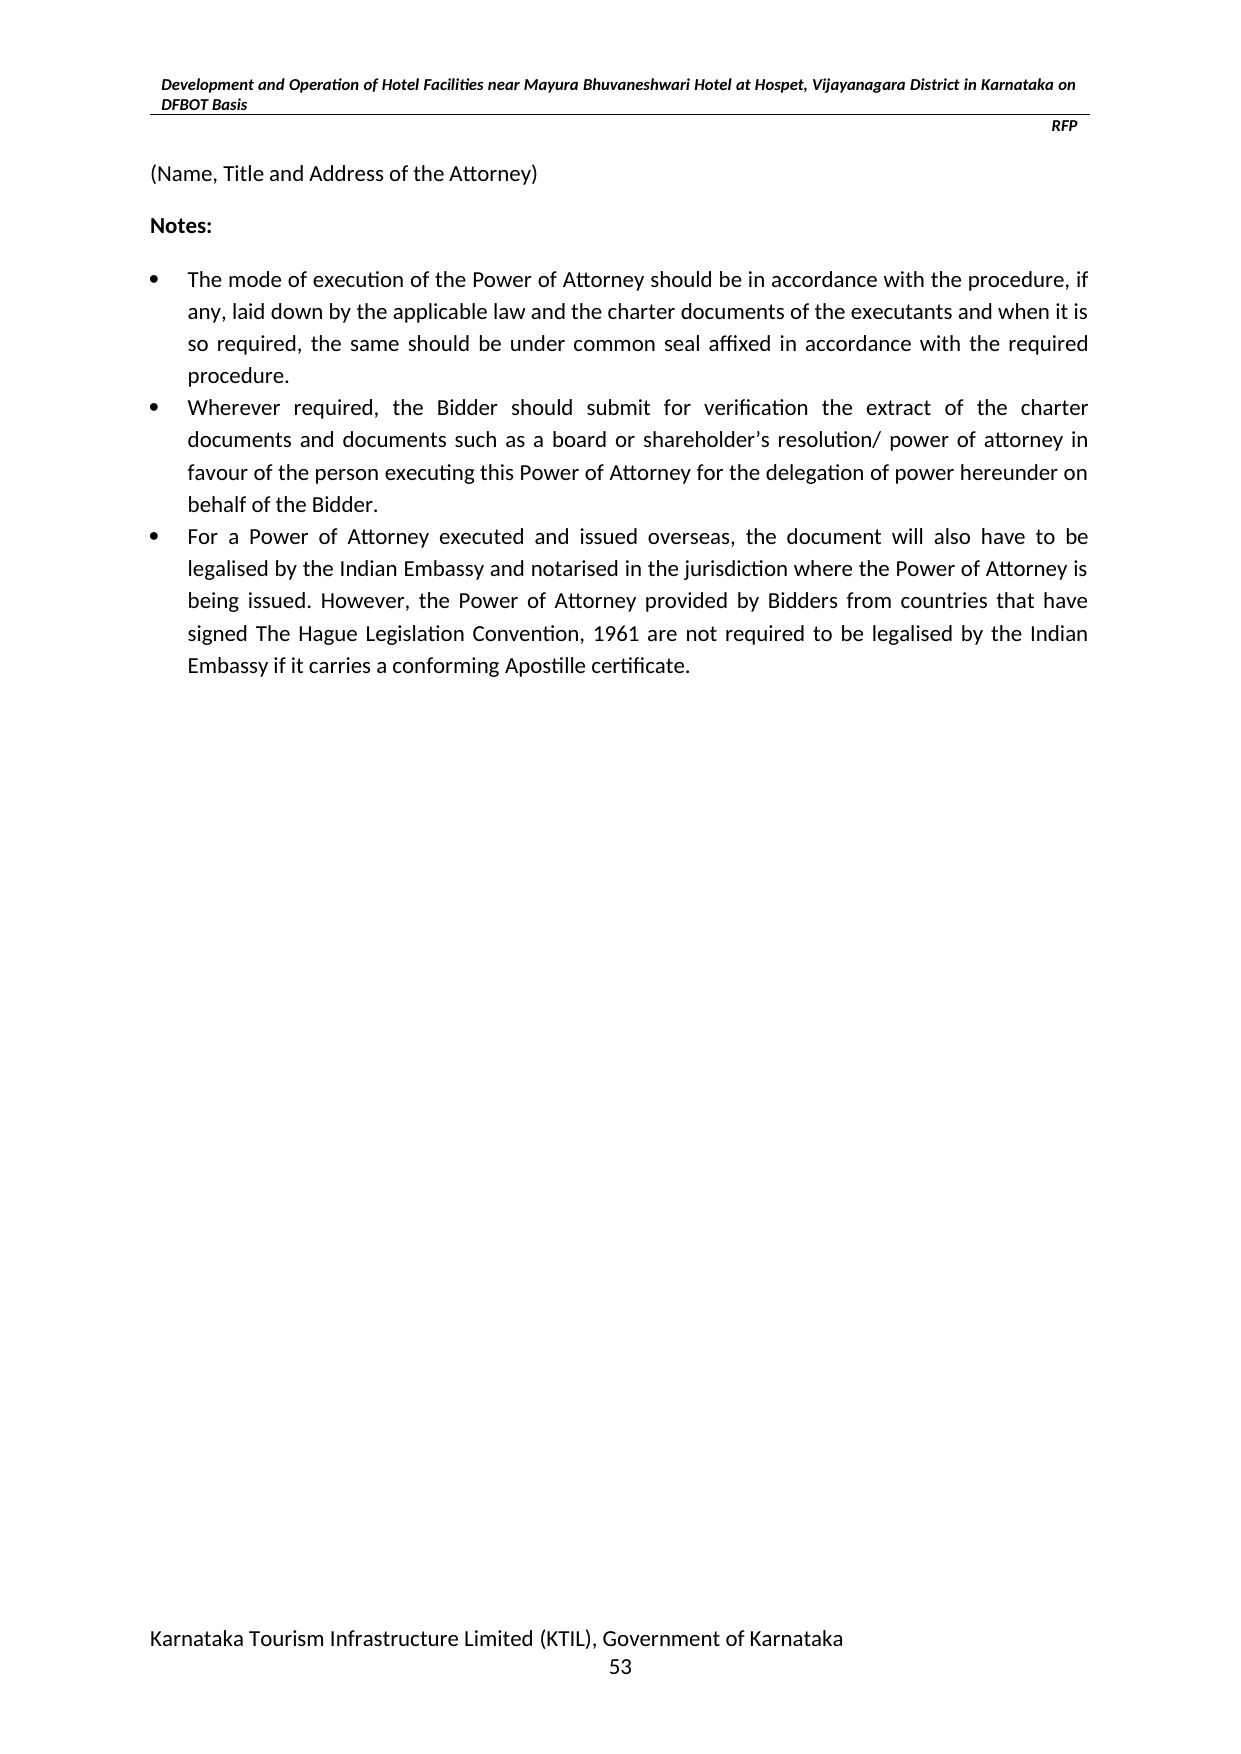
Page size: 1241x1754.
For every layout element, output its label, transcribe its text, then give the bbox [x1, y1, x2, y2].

text Notes: [150, 212, 1090, 240]
list For a Power of Attorney executed and issued overseas, the document will also have to be legalised by the Indian Embassy and notarised in the jurisdiction where the Power of Attorney is being issued. However, the Power of Attorney provided by Bidders from countries that have signed The Hague Legislation Convention, 1961 are not required to be legalised by the Indian Embassy if it carries a conforming Apostille certificate. [150, 522, 1090, 679]
text (Name, Title and Address of the Attorney) [150, 159, 1090, 187]
list Wherever required, the Bidder should submit for verification the extract of the charter documents and documents such as a board or shareholder’s resolution/ power of attorney in favour of the person executing this Power of Attorney for the delegation of power hereunder on behalf of the Bidder. [150, 393, 1090, 518]
list The mode of execution of the Power of Attorney should be in accordance with the procedure, if any, laid down by the applicable law and the charter documents of the executants and when it is so required, the same should be under common seal affixed in accordance with the required procedure. [150, 265, 1090, 389]
